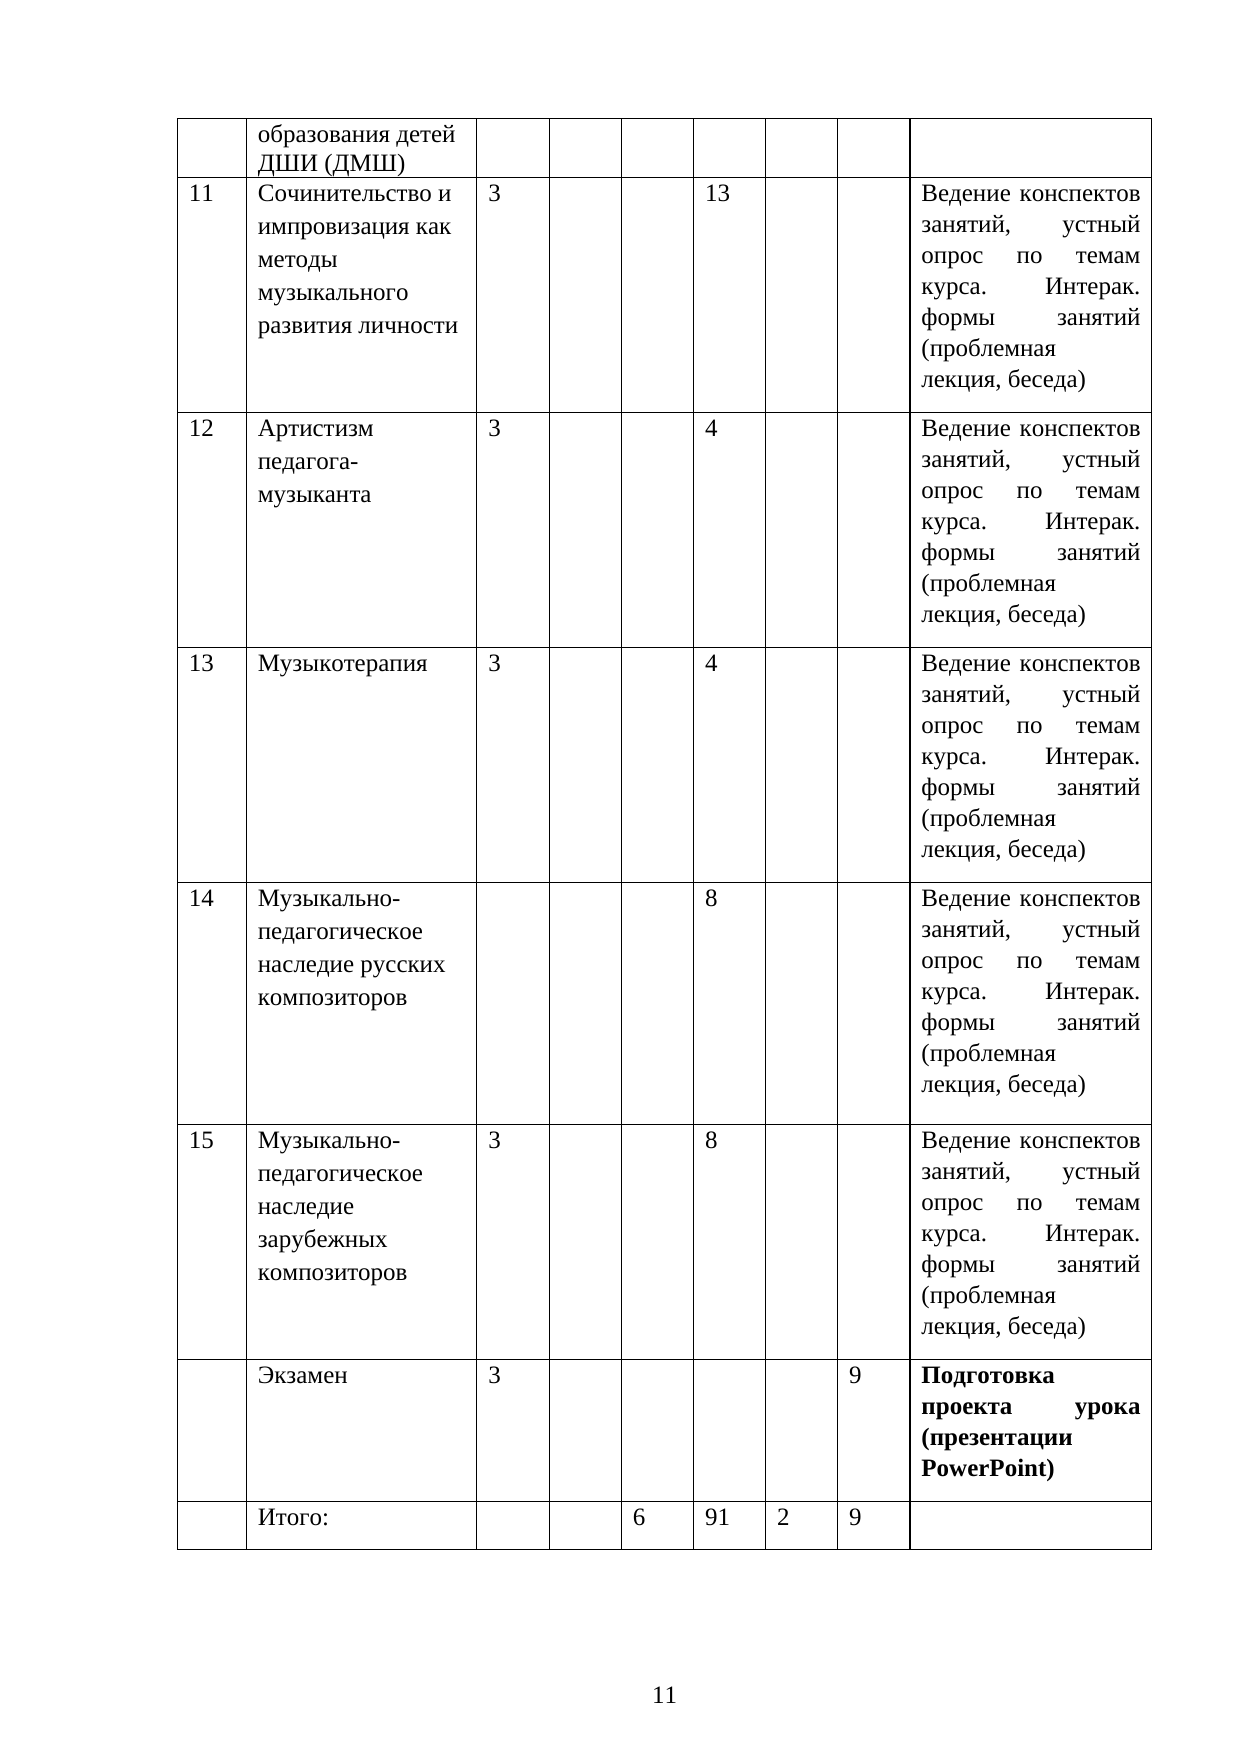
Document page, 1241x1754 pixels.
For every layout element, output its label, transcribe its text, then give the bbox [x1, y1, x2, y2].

table_cell [766, 1360, 837, 1501]
table_cell [550, 413, 621, 647]
table_cell 8 [694, 883, 765, 1124]
table_cell Ведение конспектов занятий, устный опрос по темам курса. Интерак. формы занятий (проблемная лекция, беседа) [911, 178, 1151, 412]
table_cell Экзамен [247, 1360, 476, 1501]
table_cell 13 [178, 648, 246, 882]
table_cell 3 [477, 1125, 549, 1359]
table_cell Музыкально-педагогическое наследие русских композиторов [247, 883, 476, 1124]
table_cell 3 [477, 413, 549, 647]
table_cell 9 [838, 1360, 909, 1501]
table_cell Итого: [247, 1502, 476, 1549]
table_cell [911, 119, 1151, 177]
table_cell 6 [622, 1502, 693, 1549]
table_cell [622, 1360, 693, 1501]
table_cell 8 [694, 1125, 765, 1359]
table_cell [550, 119, 621, 177]
table_cell 14 [178, 883, 246, 1124]
table_cell [550, 178, 621, 412]
table_cell [550, 1502, 621, 1549]
table_cell 16 [694, 119, 765, 177]
table_cell Сочинительство и импровизация как методы музыкального развития личности [247, 178, 476, 412]
table_cell [622, 178, 693, 412]
table_cell [550, 1360, 621, 1501]
table_cell 4 [694, 648, 765, 882]
table_cell 3 [477, 178, 549, 412]
table_cell Ведение конспектов занятий, устный опрос по темам курса. Интерак. формы занятий (проблемная лекция, беседа) [911, 648, 1151, 882]
table_cell 3 [477, 1360, 549, 1501]
table_cell [622, 1125, 693, 1359]
table_cell [766, 178, 837, 412]
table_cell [247, 119, 476, 177]
table_cell [622, 648, 693, 882]
table_cell [838, 178, 909, 412]
table_cell [178, 1360, 246, 1501]
table_cell [766, 1125, 837, 1359]
table_cell [622, 883, 693, 1124]
table_cell [477, 1502, 549, 1549]
table_cell [550, 1125, 621, 1359]
table_cell [766, 413, 837, 647]
table_cell [622, 119, 693, 177]
table_cell [622, 413, 693, 647]
table_cell 13 [694, 178, 765, 412]
table_cell Артистизм педагога-музыканта [247, 413, 476, 647]
table_cell [766, 648, 837, 882]
table_cell [550, 883, 621, 1124]
table_cell [178, 1502, 246, 1549]
table_cell 3 [477, 648, 549, 882]
table_cell 12 [178, 413, 246, 647]
table_cell 2 [766, 119, 837, 177]
table_cell 4 [694, 413, 765, 647]
table_cell [838, 883, 909, 1124]
table_cell [694, 1360, 765, 1501]
table_cell Музыкально-педагогическое наследие зарубежных композиторов [247, 1125, 476, 1359]
table_cell [911, 1502, 1151, 1549]
table_cell 10 [178, 119, 246, 177]
table_cell [477, 883, 549, 1124]
table_cell [838, 648, 909, 882]
table_cell 2 [766, 1502, 837, 1549]
table_cell Ведение конспектов занятий, устный опрос по темам курса. Интерак. формы занятий (проблемная лекция, беседа) [911, 413, 1151, 647]
table_cell Музыкотерапия [247, 648, 476, 882]
table_cell 11 [178, 178, 246, 412]
table_cell [838, 119, 909, 177]
table_cell 91 [694, 1502, 765, 1549]
table_cell [838, 1125, 909, 1359]
table_cell Ведение конспектов занятий, устный опрос по темам курса. Интерак. формы занятий (проблемная лекция, беседа) [911, 883, 1151, 1124]
table_cell [766, 883, 837, 1124]
table_cell 9 [838, 1502, 909, 1549]
table_cell 15 [178, 1125, 246, 1359]
table_cell [550, 648, 621, 882]
table_cell 3 [477, 119, 549, 177]
table_cell [838, 413, 909, 647]
table_cell Подготовка проекта урока (презентации PowerPoint) [911, 1360, 1151, 1501]
table_cell Ведение конспектов занятий, устный опрос по темам курса. Интерак. формы занятий (проблемная лекция, беседа) [911, 1125, 1151, 1359]
